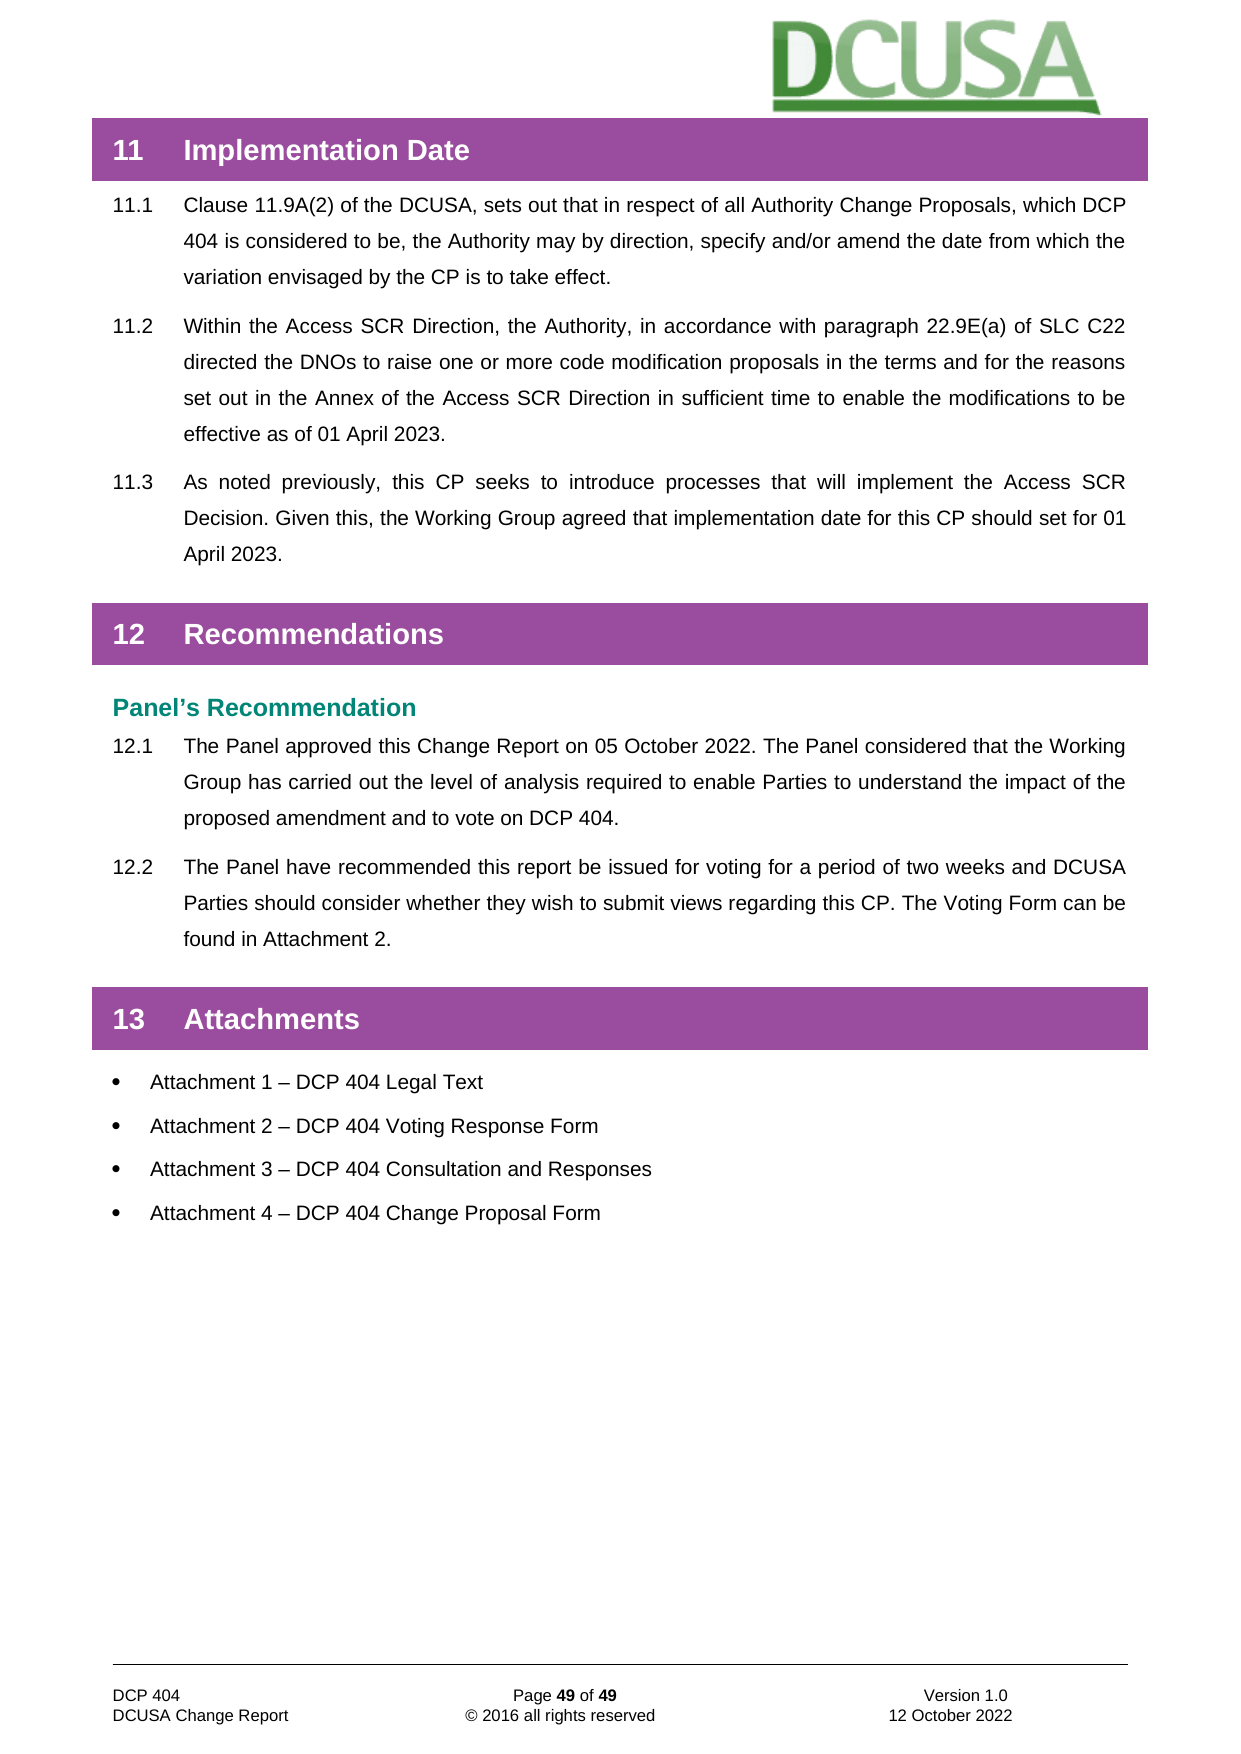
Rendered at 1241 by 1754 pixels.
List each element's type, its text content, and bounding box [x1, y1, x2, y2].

list Attachment 2 – DCP 404 Voting Response Form [112, 1106, 1128, 1137]
subtitle Panel’s Recommendation [112, 690, 1128, 722]
subtitle Implementation Date [104, 131, 1136, 168]
list Attachment 4 – DCP 404 Change Proposal Form [112, 1194, 1128, 1225]
list Attachment 3 – DCP 404 Consultation and Responses [112, 1150, 1128, 1181]
subtitle As noted previously, this CP seeks to introduce processes that will implement the Access SCR Decision. Given this, the Working Group agreed that implementation date for this CP should set for 01 April 2023. [112, 470, 1128, 566]
subtitle Attachments [104, 1000, 1136, 1037]
subtitle Clause 11.9A(2) of the DCUSA, sets out that in respect of all Authority Change Proposals, which DCP 404 is considered to be, the Authority may by direction, specify and/or amend the date from which the variation envisaged by the CP is to take effect. [112, 193, 1128, 289]
subtitle The Panel have recommended this report be issued for voting for a period of two weeks and DCUSA Parties should consider whether they wish to submit views regarding this CP. The Voting Form can be found in Attachment 2. [112, 854, 1128, 950]
subtitle The Panel approved this Change Report on 05 October 2022. The Panel considered that the Working Group has carried out the level of analysis required to enable Parties to understand the impact of the proposed amendment and to vote on DCP 404. [112, 734, 1128, 830]
subtitle Recommendations [104, 615, 1136, 653]
list Attachment 1 – DCP 404 Legal Text [112, 1062, 1128, 1094]
picture [744, 4, 1125, 118]
subtitle Within the Access SCR Direction, the Authority, in accordance with paragraph 22.9E(a) of SLC C22 directed the DNOs to raise one or more code modification proposals in the terms and for the reasons set out in the Annex of the Access SCR Direction in sufficient time to enable the modifications to be effective as of 01 April 2023. [112, 314, 1128, 445]
